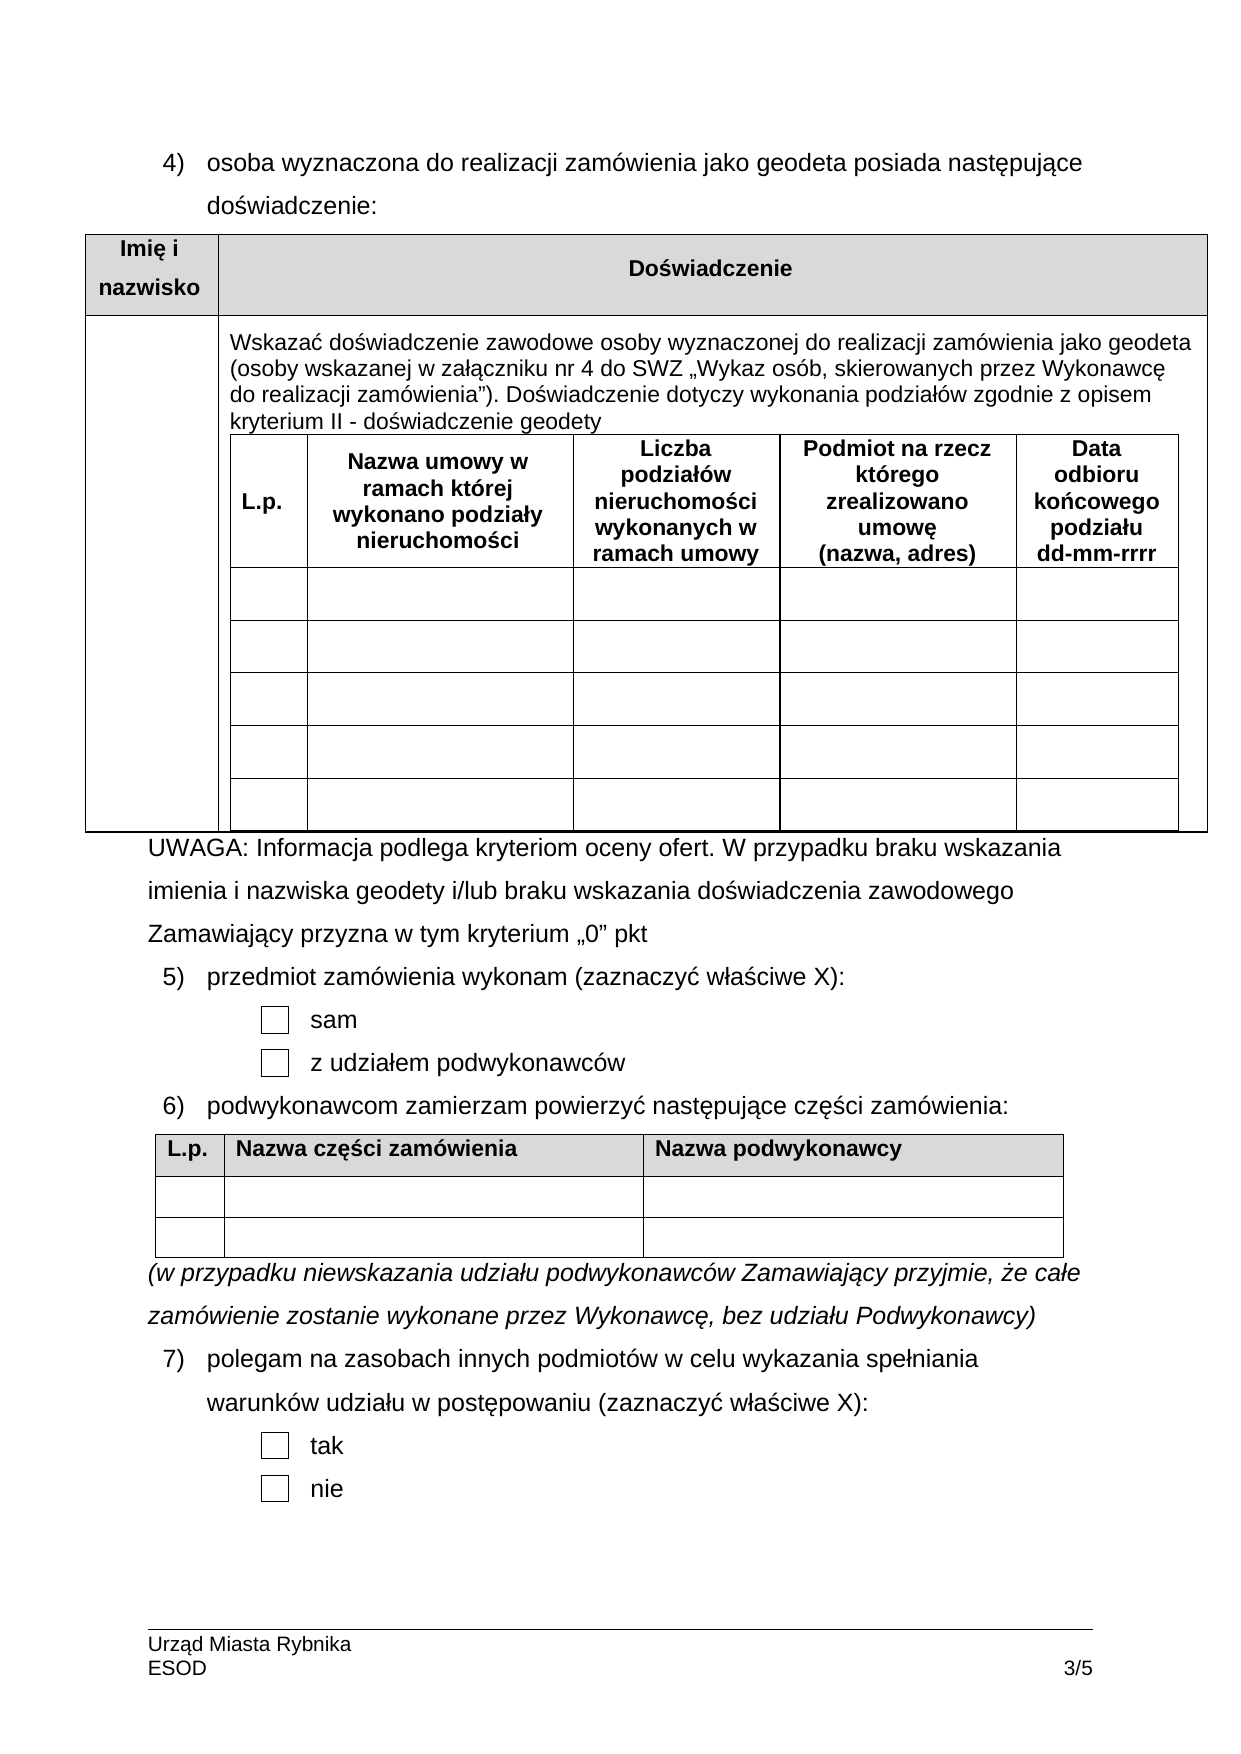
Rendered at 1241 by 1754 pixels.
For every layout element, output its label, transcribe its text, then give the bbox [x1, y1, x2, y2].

table_header Nazwa podwykonawcy [644, 1135, 1063, 1176]
table_cell [644, 1218, 1063, 1257]
list przedmiot zamówienia wykonam (zaznaczyć właściwe X): [162, 962, 1093, 991]
table_cell [644, 1177, 1063, 1217]
text UWAGA: Informacja podlega kryteriom oceny ofert. W przypadku braku wskazania imienia i nazwiska geodety i/lub braku wskazania doświadczenia zawodowego Zamawiający przyzna w tym kryterium „0” pkt [148, 833, 1093, 947]
table_cell [156, 1218, 224, 1257]
table_header L.p. [156, 1135, 224, 1176]
text sam [260, 1005, 1087, 1034]
list podwykonawcom zamierzam powierzyć następujące części zamówienia: [162, 1091, 1093, 1120]
table_header Nazwa części zamówienia [225, 1135, 643, 1176]
table_cell Wskazać doświadczenie zawodowe osoby wyznaczonej do realizacji zamówienia jako geodeta (osoby wskazanej w załączniku nr 4 do SWZ „Wykaz osób, skierowanych przez Wykonawcę do realizacji zamówienia”). Doświadczenie dotyczy wykonania podziałów zgodnie z opisem kryterium II - doświadczenie geodety [219, 316, 1207, 831]
table_header Imię i nazwisko [86, 235, 218, 315]
table_cell [225, 1177, 643, 1217]
text nie [260, 1474, 1087, 1502]
table_header Doświadczenie [219, 235, 1207, 315]
table_cell [225, 1218, 643, 1257]
text tak [260, 1431, 1087, 1459]
text z udziałem podwykonawców [260, 1048, 1087, 1077]
table_cell [156, 1177, 224, 1217]
list osoba wyznaczona do realizacji zamówienia jako geodeta posiada następujące doświadczenie: [162, 148, 1093, 219]
list (w przypadku niewskazania udziału podwykonawców Zamawiający przyjmie, że całe zamówienie zostanie wykonane przez Wykonawcę, bez udziału Podwykonawcy) [148, 1258, 1093, 1330]
table_cell [86, 316, 218, 831]
list polegam na zasobach innych podmiotów w celu wykazania spełniania warunków udziału w postępowaniu (zaznaczyć właściwe X): [162, 1344, 1093, 1416]
